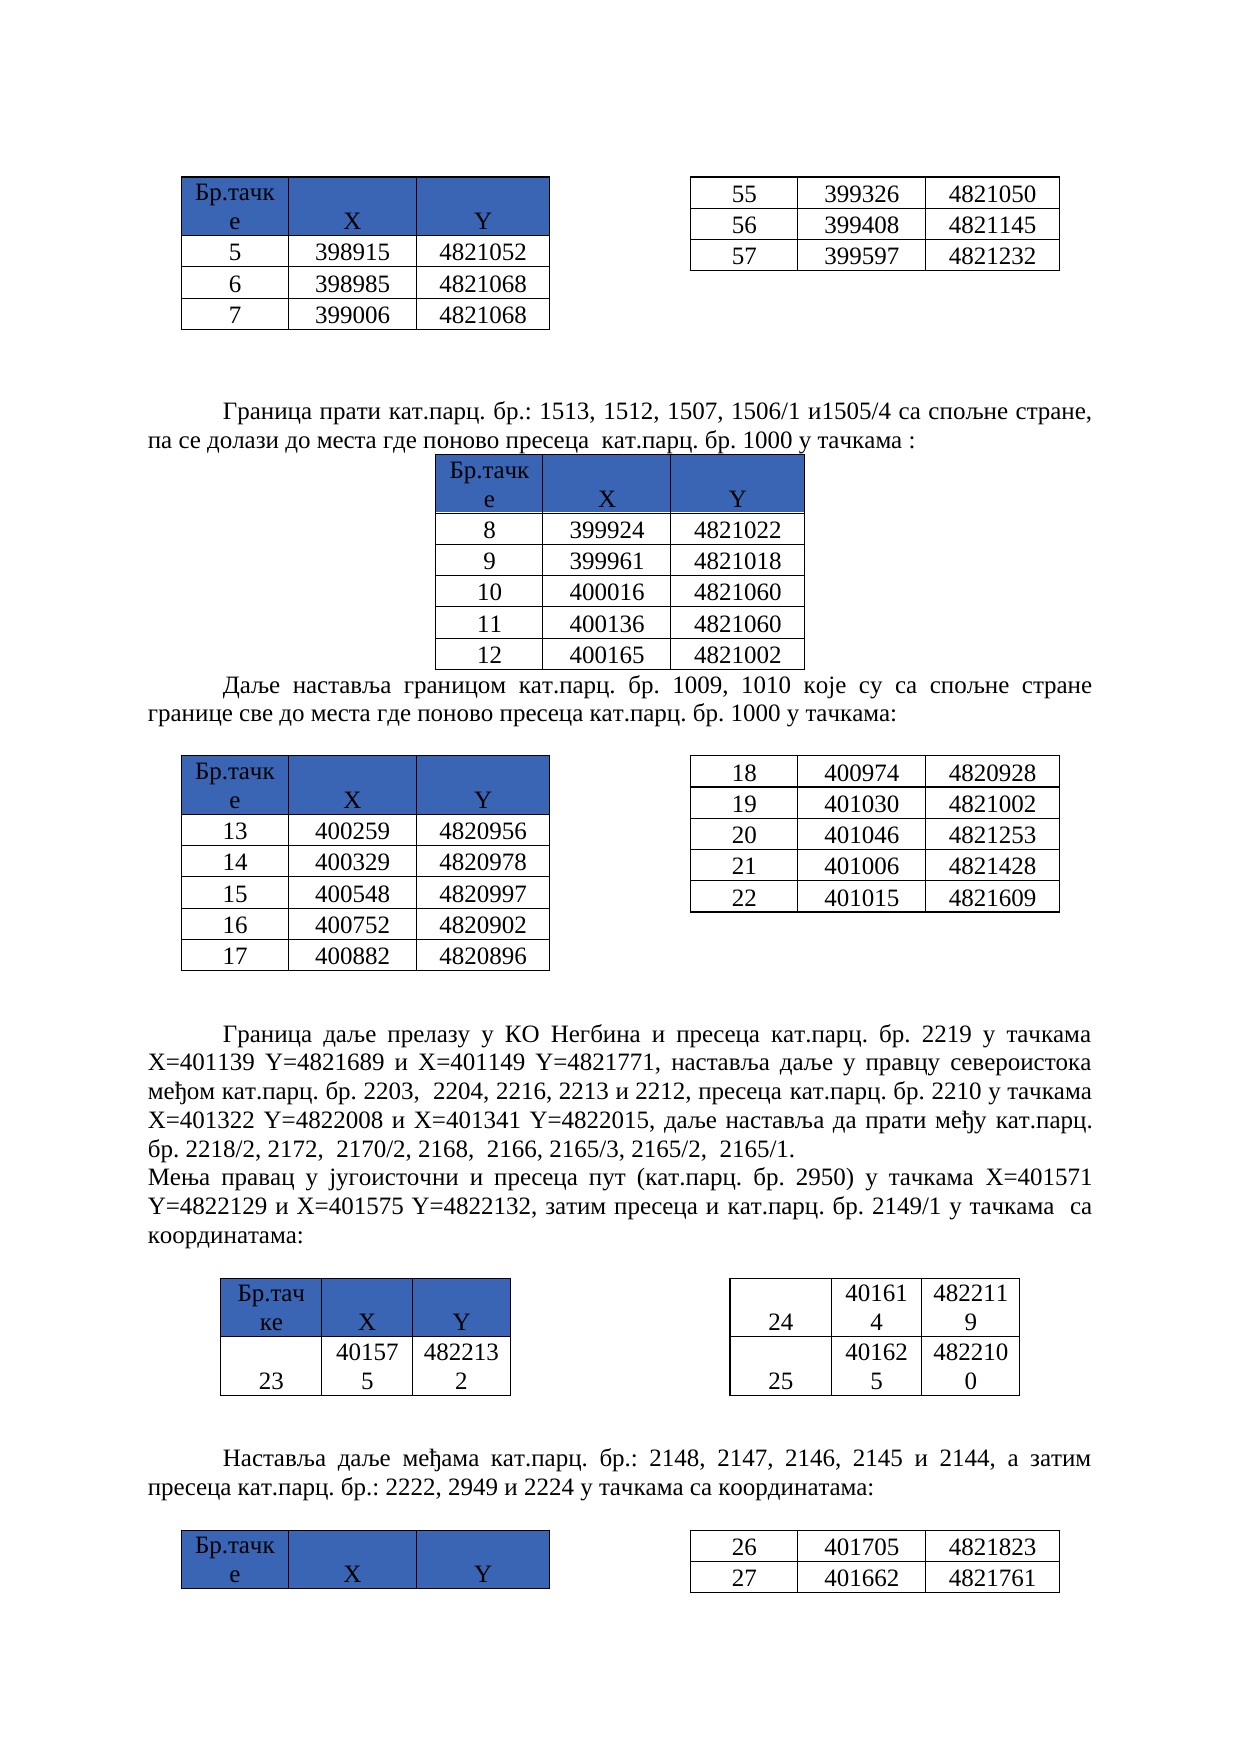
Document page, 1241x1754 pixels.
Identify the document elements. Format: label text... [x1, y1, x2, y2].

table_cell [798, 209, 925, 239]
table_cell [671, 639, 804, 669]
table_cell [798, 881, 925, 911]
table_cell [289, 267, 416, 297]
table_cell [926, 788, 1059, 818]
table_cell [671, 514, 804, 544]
text Граница прати кат.парц. бр.: 1513, 1512, 1507, 1506/1 и1505/4 са спољне стране, па се долази до места где поново пресеца кат.парц. бр. 1000 у тачкама : [148, 396, 1093, 454]
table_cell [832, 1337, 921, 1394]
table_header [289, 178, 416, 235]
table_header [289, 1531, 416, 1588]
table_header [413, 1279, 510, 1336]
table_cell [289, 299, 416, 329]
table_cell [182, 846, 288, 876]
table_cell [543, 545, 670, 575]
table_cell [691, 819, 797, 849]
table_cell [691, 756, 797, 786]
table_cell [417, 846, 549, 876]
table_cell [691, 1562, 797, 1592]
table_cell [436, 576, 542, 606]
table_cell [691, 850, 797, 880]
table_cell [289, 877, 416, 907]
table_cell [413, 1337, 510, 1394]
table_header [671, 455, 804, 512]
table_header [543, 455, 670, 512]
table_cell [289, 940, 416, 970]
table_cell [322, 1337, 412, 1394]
text Даље наставља границом кат.парц. бр. 1009, 1010 које су са спољне стране границе све до места где поново пресеца кат.парц. бр. 1000 у тачкама: [148, 670, 1093, 727]
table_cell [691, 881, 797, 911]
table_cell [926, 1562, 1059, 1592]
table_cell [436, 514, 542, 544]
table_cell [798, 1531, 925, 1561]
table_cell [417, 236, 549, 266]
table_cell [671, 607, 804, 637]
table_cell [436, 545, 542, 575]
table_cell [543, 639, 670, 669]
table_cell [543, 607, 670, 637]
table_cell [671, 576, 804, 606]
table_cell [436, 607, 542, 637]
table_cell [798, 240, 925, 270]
text Мења правац у југоисточни и пресеца пут (кат.парц. бр. 2950) у тачкама X=401571 Y=4822129 и X=401575 Y=4822132, затим пресеца и кат.парц. бр. 2149/1 у тачкама са координатама: [148, 1162, 1093, 1249]
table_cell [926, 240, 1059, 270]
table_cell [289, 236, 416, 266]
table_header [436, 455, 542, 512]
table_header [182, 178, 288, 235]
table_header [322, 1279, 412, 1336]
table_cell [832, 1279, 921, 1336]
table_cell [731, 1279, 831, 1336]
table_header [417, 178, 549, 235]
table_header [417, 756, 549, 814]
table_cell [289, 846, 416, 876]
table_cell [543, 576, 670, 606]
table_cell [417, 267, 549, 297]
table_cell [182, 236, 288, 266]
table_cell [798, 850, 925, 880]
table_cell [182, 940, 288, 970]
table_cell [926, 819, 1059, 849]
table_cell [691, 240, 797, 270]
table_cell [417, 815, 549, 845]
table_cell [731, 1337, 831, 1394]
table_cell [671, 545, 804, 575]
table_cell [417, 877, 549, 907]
text Граница даље прелазу у КО Негбина и пресеца кат.парц. бр. 2219 у тачкама X=401139 Y=4821689 и X=401149 Y=4821771, наставља даље у правцу североистока међом кат.парц. бр. 2203, 2204, 2216, 2213 и 2212, пресеца кат.парц. бр. 2210 у тачкама X=401322 Y=4822008 и X=401341 Y=4822015, даље наставља да прати међу кат.парц. бр. 2218/2, 2172, 2170/2, 2168, 2166, 2165/3, 2165/2, 2165/1. [148, 1019, 1093, 1162]
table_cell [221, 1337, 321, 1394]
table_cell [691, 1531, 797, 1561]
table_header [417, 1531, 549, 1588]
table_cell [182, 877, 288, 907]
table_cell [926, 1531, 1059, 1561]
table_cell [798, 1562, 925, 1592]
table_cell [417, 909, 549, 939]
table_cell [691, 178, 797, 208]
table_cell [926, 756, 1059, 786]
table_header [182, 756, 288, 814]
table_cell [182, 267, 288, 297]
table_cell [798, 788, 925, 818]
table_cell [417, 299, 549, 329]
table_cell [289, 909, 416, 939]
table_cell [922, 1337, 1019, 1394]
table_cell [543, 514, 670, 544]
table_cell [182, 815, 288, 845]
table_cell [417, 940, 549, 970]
text Наставља даље међама кат.парц. бр.: 2148, 2147, 2146, 2145 и 2144, а затим пресеца кат.парц. бр.: 2222, 2949 и 2224 у тачкама са координатама: [148, 1443, 1093, 1501]
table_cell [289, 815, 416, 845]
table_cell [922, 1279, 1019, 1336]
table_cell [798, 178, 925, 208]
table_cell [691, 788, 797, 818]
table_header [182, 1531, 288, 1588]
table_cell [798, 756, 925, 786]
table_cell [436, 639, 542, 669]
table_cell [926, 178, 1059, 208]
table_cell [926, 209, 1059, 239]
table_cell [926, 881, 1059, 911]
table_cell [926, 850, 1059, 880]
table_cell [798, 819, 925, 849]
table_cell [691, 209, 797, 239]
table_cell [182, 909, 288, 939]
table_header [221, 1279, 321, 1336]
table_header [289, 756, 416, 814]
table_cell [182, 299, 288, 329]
